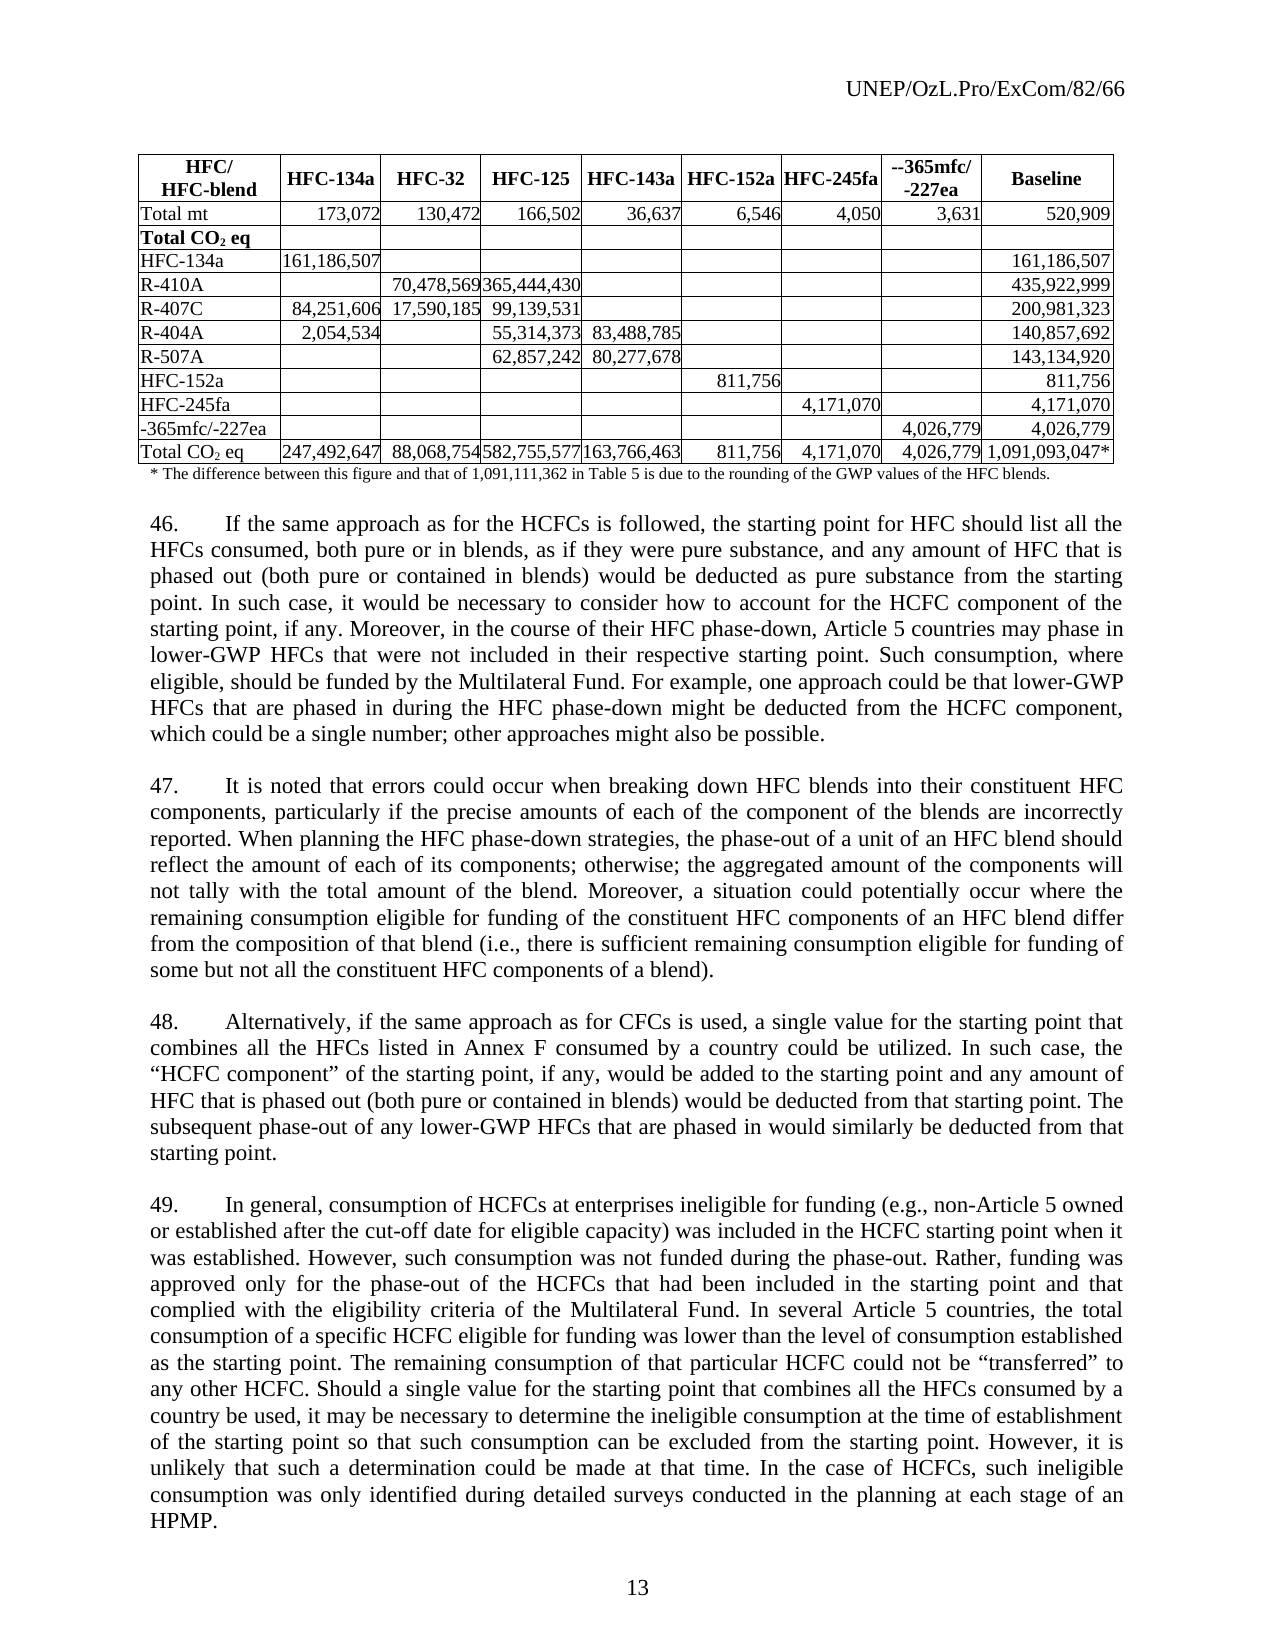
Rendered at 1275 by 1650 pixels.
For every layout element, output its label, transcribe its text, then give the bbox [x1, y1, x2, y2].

table_cell HFC-245fa [139, 393, 280, 415]
table_cell [782, 226, 881, 248]
table_header HFC-125 [481, 155, 581, 201]
table_cell [782, 345, 881, 368]
table_cell 4,171,070 [782, 393, 881, 415]
table_cell [281, 369, 380, 392]
table_header HFC-134a [281, 155, 380, 201]
table_cell [882, 297, 981, 320]
subtitle If the same approach as for the HCFCs is followed, the starting point for HFC should list all the HFCs consumed, both pure or in blends, as if they were pure substance, and any amount of HFC that is phased out (both pure or contained in blends) would be deducted as pure substance from the starting point. In such case, it would be necessary to consider how to account for the HCFC component of the starting point, if any. Moreover, in the course of their HFC phase-down, Article 5 countries may phase in lower-GWP HFCs that were not included in their respective starting point. Such consumption, where eligible, should be funded by the Multilateral Fund. For example, one approach could be that lower-GWP HFCs that are phased in during the HFC phase-down might be deducted from the HCFC component, which could be a single number; other approaches might also be possible. [150, 510, 1125, 747]
table_cell 55,314,373 [481, 321, 581, 344]
subtitle It is noted that errors could occur when breaking down HFC blends into their constituent HFC components, particularly if the precise amounts of each of the component of the blends are incorrectly reported. When planning the HFC phase-down strategies, the phase-out of a unit of an HFC blend should reflect the amount of each of its components; otherwise; the aggregated amount of the components will not tally with the total amount of the blend. Moreover, a situation could potentially occur where the remaining consumption eligible for funding of the constituent HFC components of an HFC blend differ from the composition of that blend (i.e., there is sufficient remaining consumption eligible for funding of some but not all the constituent HFC components of a blend). [150, 772, 1125, 983]
table_header HFC-245fa [782, 155, 881, 201]
table_cell 36,637 [582, 202, 681, 224]
table_cell [682, 393, 781, 415]
table_cell 80,277,678 [582, 345, 681, 368]
table_cell 520,909 [982, 202, 1113, 224]
table_cell [682, 226, 781, 248]
text * The difference between this figure and that of 1,091,111,362 in Table 5 is due to the rounding of the GWP values of the HFC blends. [150, 464, 1125, 483]
table_cell 1,091,093,047* [982, 440, 1113, 463]
table_cell 84,251,606 [281, 297, 380, 320]
table_cell [281, 226, 380, 248]
table_cell [782, 369, 881, 392]
table_header HFC-32 [381, 155, 480, 201]
table_cell 70,478,569 [381, 273, 480, 296]
table_cell 811,756 [982, 369, 1113, 392]
table_cell [281, 416, 380, 439]
table_cell [882, 345, 981, 368]
table_cell 3,631 [882, 202, 981, 224]
table_cell 130,472 [381, 202, 480, 224]
table_cell [381, 369, 480, 392]
table_cell [481, 250, 581, 272]
table_cell [782, 250, 881, 272]
table_cell 173,072 [281, 202, 380, 224]
table_cell [682, 273, 781, 296]
table_cell 247,492,647 [281, 440, 380, 463]
table_cell [481, 393, 581, 415]
table_cell -365mfc/-227ea [139, 416, 280, 439]
table_cell 83,488,785 [582, 321, 681, 344]
table_header HFC/ HFC-blend [139, 155, 280, 201]
table_cell [381, 416, 480, 439]
table_cell [481, 369, 581, 392]
table_cell [281, 393, 380, 415]
table_cell [481, 226, 581, 248]
subtitle Alternatively, if the same approach as for CFCs is used, a single value for the starting point that combines all the HFCs listed in Annex F consumed by a country could be utilized. In such case, the “HCFC component” of the starting point, if any, would be added to the starting point and any amount of HFC that is phased out (both pure or contained in blends) would be deducted from that starting point. The subsequent phase-out of any lower-GWP HFCs that are phased in would similarly be deducted from that starting point. [150, 1008, 1125, 1166]
table_cell [381, 321, 480, 344]
table_cell [682, 297, 781, 320]
table_cell HFC-134a [139, 250, 280, 272]
table_cell 365,444,430 [481, 273, 581, 296]
table_cell [882, 273, 981, 296]
table_cell 4,026,779 [882, 440, 981, 463]
table_cell R-404A [139, 321, 280, 344]
table_cell [982, 226, 1113, 248]
table_cell [782, 416, 881, 439]
table_cell 62,857,242 [481, 345, 581, 368]
table_cell 161,186,507 [982, 250, 1113, 272]
table_cell 4,171,070 [782, 440, 881, 463]
table_cell [381, 226, 480, 248]
table_cell R-407C [139, 297, 280, 320]
table_cell 99,139,531 [481, 297, 581, 320]
table_cell [782, 273, 881, 296]
table_cell R-410A [139, 273, 280, 296]
table_cell [281, 345, 380, 368]
table_cell [882, 250, 981, 272]
table_cell 2,054,534 [281, 321, 380, 344]
table_header HFC-152a [682, 155, 781, 201]
table_cell 4,171,070 [982, 393, 1113, 415]
table_cell [682, 250, 781, 272]
table_cell [882, 393, 981, 415]
table_cell 4,050 [782, 202, 881, 224]
table_cell 582,755,577 [481, 440, 581, 463]
table_cell [481, 416, 581, 439]
table_cell Total CO2 eq [139, 226, 280, 248]
table_header Baseline [982, 155, 1113, 201]
subtitle In general, consumption of HCFCs at enterprises ineligible for funding (e.g., non-Article 5 owned or established after the cut-off date for eligible capacity) was included in the HCFC starting point when it was established. However, such consumption was not funded during the phase-out. Rather, funding was approved only for the phase-out of the HCFCs that had been included in the starting point and that complied with the eligibility criteria of the Multilateral Fund. In several Article 5 countries, the total consumption of a specific HCFC eligible for funding was lower than the level of consumption established as the starting point. The remaining consumption of that particular HCFC could not be “transferred” to any other HCFC. Should a single value for the starting point that combines all the HFCs consumed by a country be used, it may be necessary to determine the ineligible consumption at the time of establishment of the starting point so that such consumption can be excluded from the starting point. However, it is unlikely that such a determination could be made at that time. In the case of HCFCs, such ineligible consumption was only identified during detailed surveys conducted in the planning at each stage of an HPMP. [150, 1191, 1125, 1533]
table_header --365mfc/ -227ea [882, 155, 981, 201]
table_cell [582, 273, 681, 296]
table_cell 161,186,507 [281, 250, 380, 272]
table_cell [582, 297, 681, 320]
table_cell 143,134,920 [982, 345, 1113, 368]
table_cell [582, 250, 681, 272]
table_cell 4,026,779 [882, 416, 981, 439]
table_cell 200,981,323 [982, 297, 1113, 320]
table_cell HFC-152a [139, 369, 280, 392]
table_cell [882, 369, 981, 392]
table_cell [682, 321, 781, 344]
table_cell [882, 321, 981, 344]
table_cell 811,756 [682, 369, 781, 392]
table_cell [782, 321, 881, 344]
table_cell [381, 345, 480, 368]
table_cell [582, 226, 681, 248]
table_cell 166,502 [481, 202, 581, 224]
table_cell 140,857,692 [982, 321, 1113, 344]
table_cell [582, 393, 681, 415]
table_cell Total CO2 eq [139, 440, 280, 463]
table_cell R-507A [139, 345, 280, 368]
table_cell 6,546 [682, 202, 781, 224]
table_cell 811,756 [682, 440, 781, 463]
table_cell [582, 416, 681, 439]
table_cell 435,922,999 [982, 273, 1113, 296]
table_cell 88,068,754 [381, 440, 480, 463]
table_header HFC-143a [582, 155, 681, 201]
table_cell Total mt [139, 202, 280, 224]
table_cell [782, 297, 881, 320]
table_cell [882, 226, 981, 248]
table_cell [582, 369, 681, 392]
table_cell [281, 273, 380, 296]
table_cell [682, 345, 781, 368]
table_cell [381, 393, 480, 415]
table_cell 17,590,185 [381, 297, 480, 320]
table_cell [381, 250, 480, 272]
table_cell [682, 416, 781, 439]
table_cell 163,766,463 [582, 440, 681, 463]
table_cell 4,026,779 [982, 416, 1113, 439]
